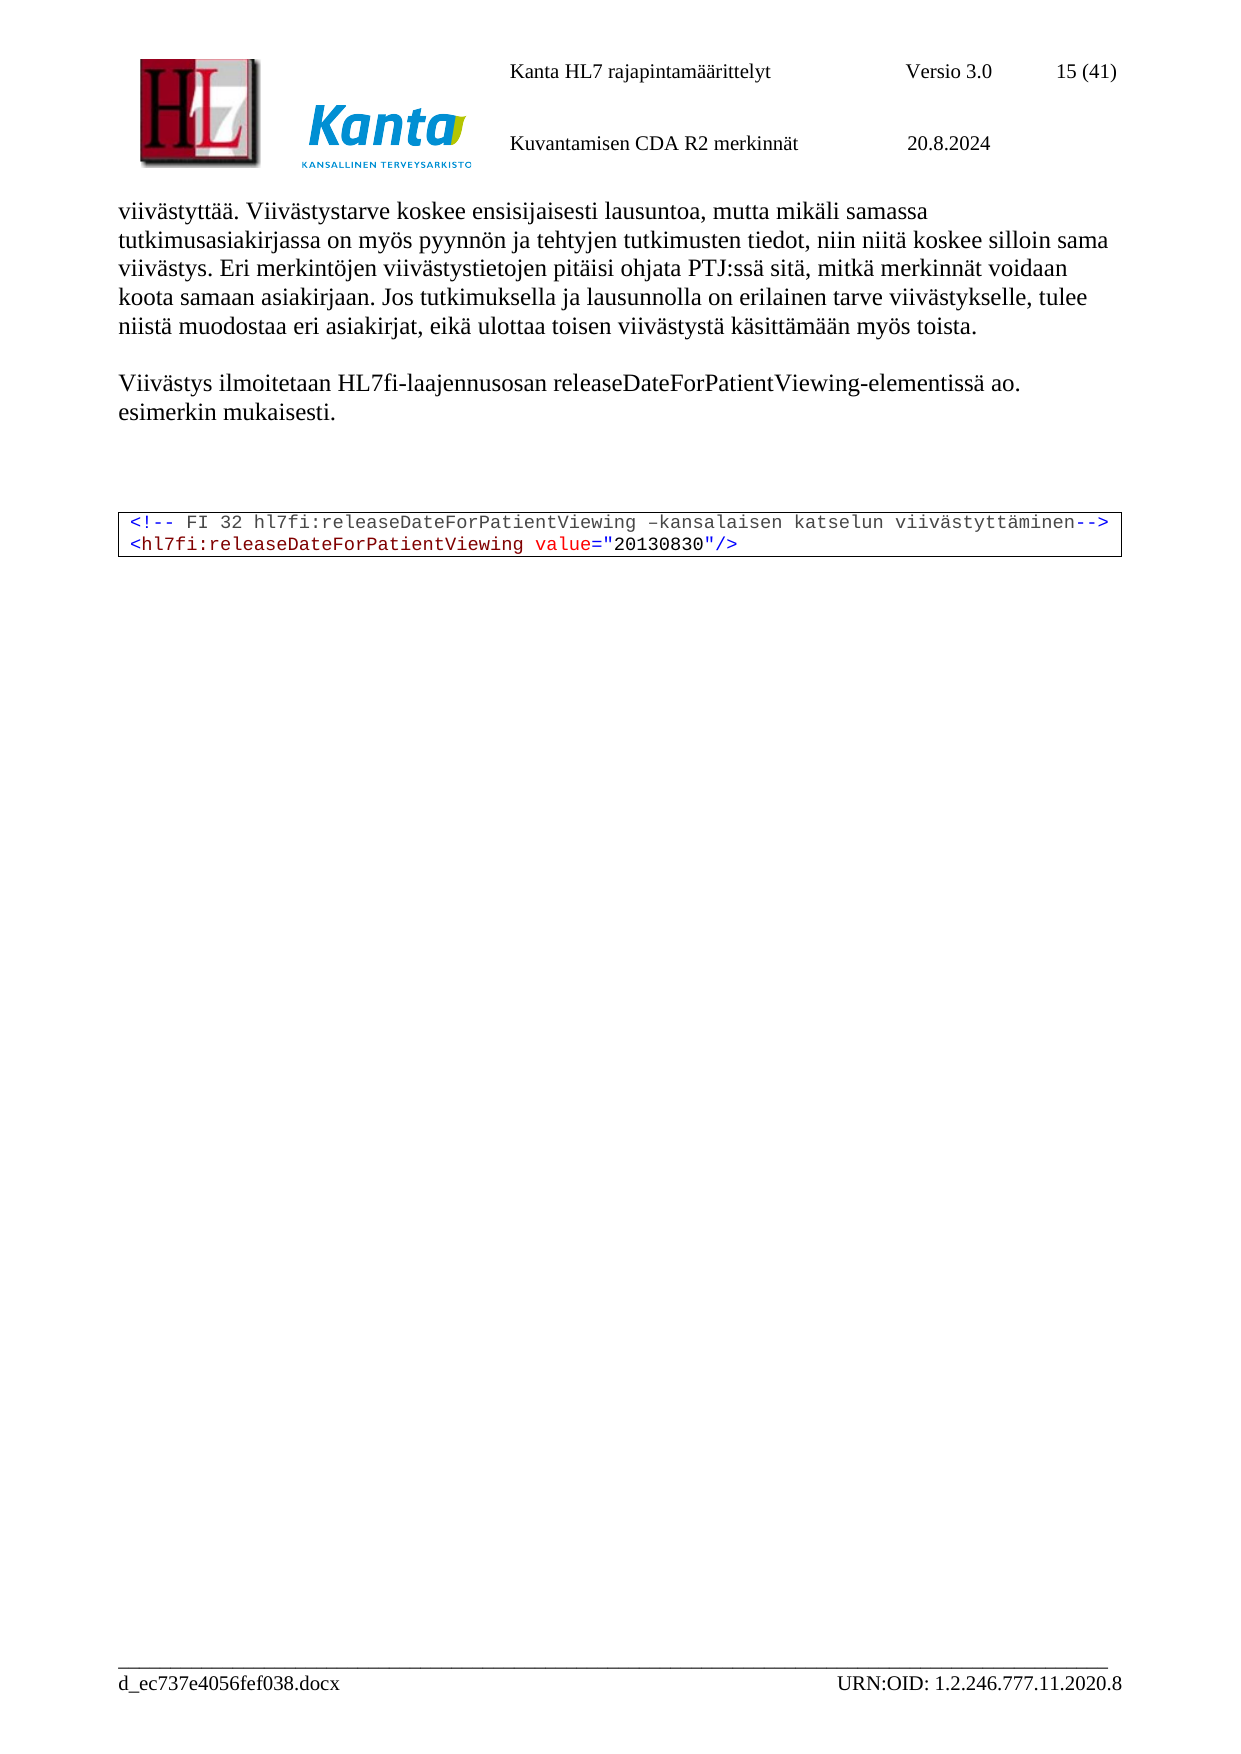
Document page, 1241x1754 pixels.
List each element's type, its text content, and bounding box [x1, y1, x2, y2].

picture [323, 105, 335, 119]
text Viivästys ilmoitetaan HL7fi-laajennusosan releaseDateForPatientViewing-elementissä ao. esimerkin mukaisesti. [118, 368, 1122, 426]
picture [140, 59, 262, 168]
picture [302, 105, 472, 168]
table_header <!-- FI 32 hl7fi:releaseDateForPatientViewing –kansalaisen katselun viivästyttäminen--> <hl7fi:releaseDateForPatientViewing value="20130830"/> [119, 513, 1121, 556]
